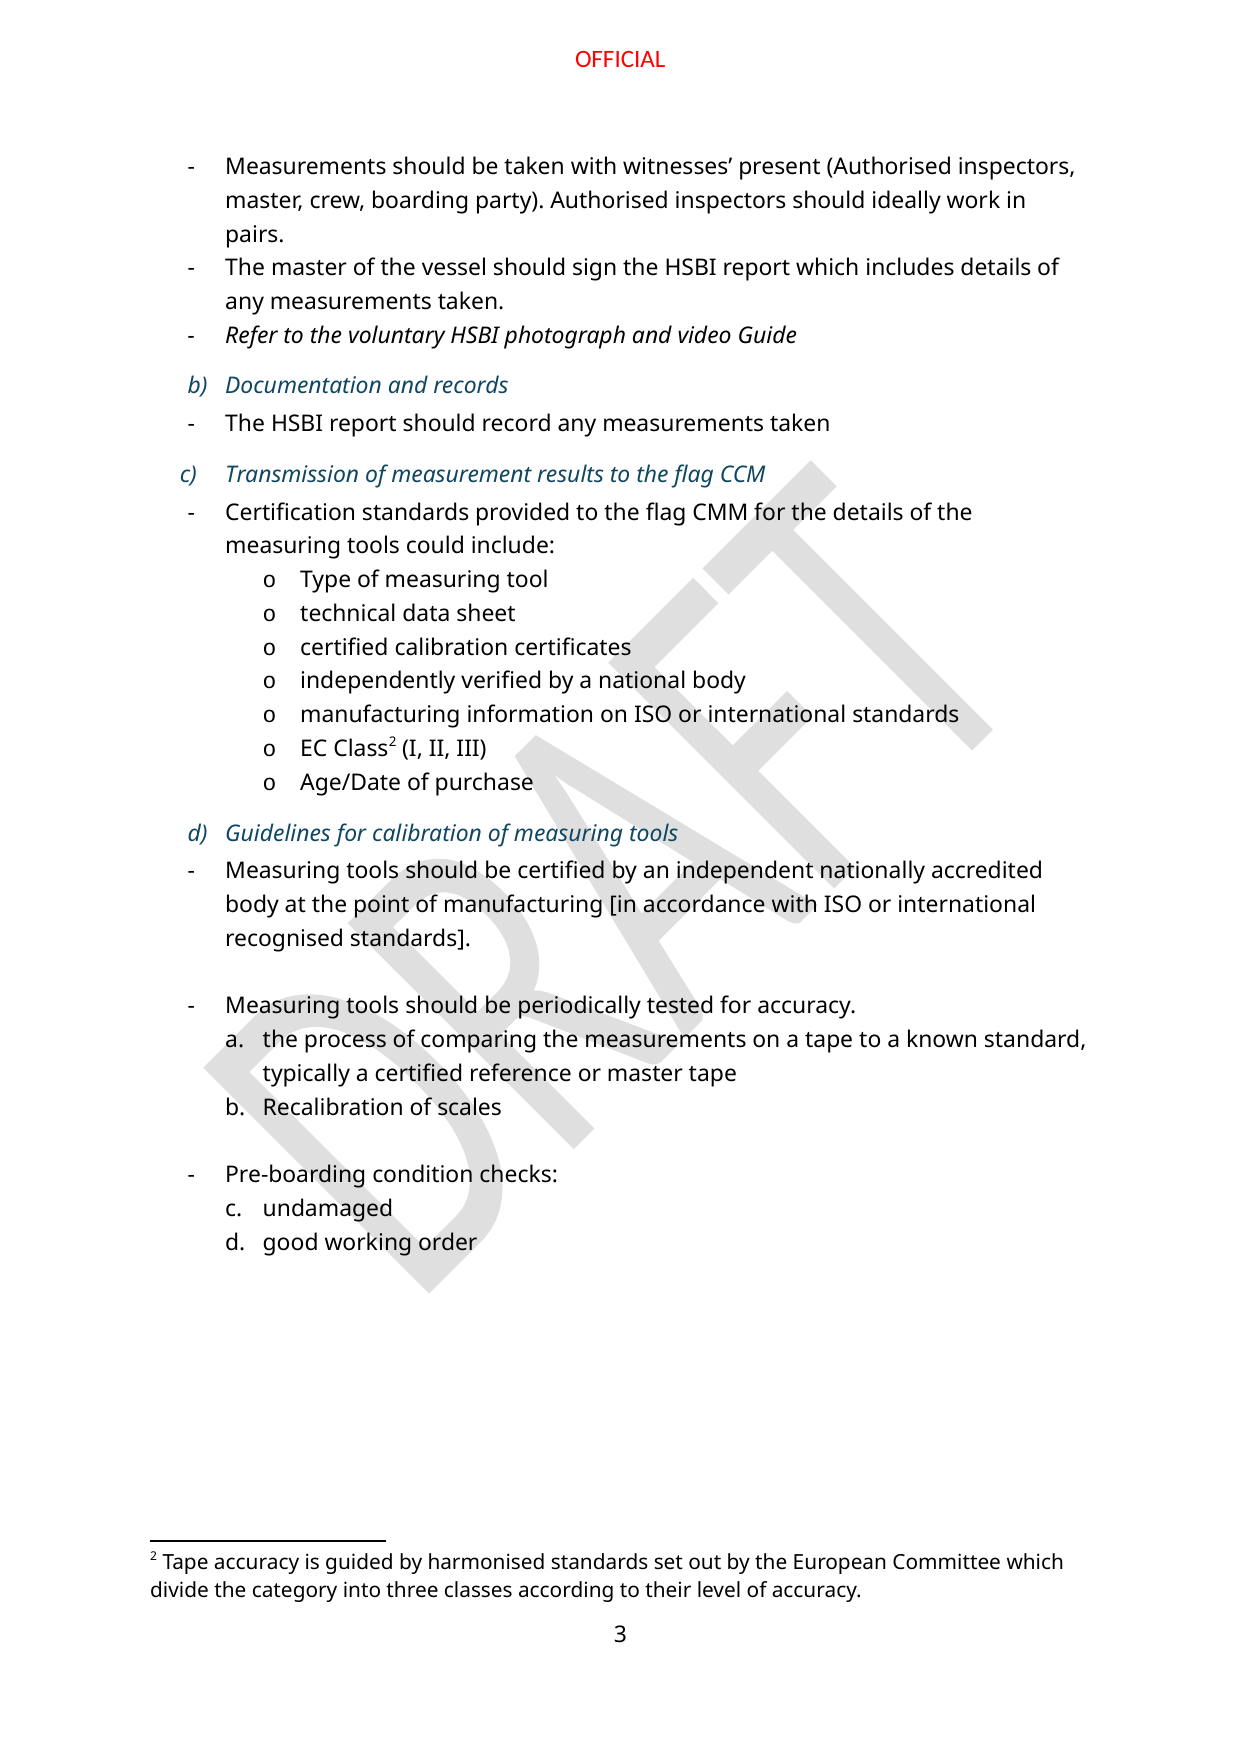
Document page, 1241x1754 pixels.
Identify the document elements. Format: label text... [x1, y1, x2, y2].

list Measuring tools should be certified by an independent nationally accredited body at the point of manufacturing [in accordance with ISO or international recognised standards]. [187, 854, 1090, 953]
list The master of the vessel should sign the HSBI report which includes details of any measurements taken. [187, 251, 1090, 316]
list Pre-boarding condition checks: [187, 1158, 1090, 1189]
list Recalibration of scales [225, 1091, 1090, 1122]
list Measurements should be taken with witnesses’ present (Authorised inspectors, master, crew, boarding party). Authorised inspectors should ideally work in pairs. [187, 150, 1090, 249]
list Refer to the voluntary HSBI photograph and video Guide [187, 319, 1090, 350]
list undamaged [225, 1192, 1090, 1223]
list the process of comparing the measurements on a tape to a known standard, typically a certified reference or master tape [225, 1023, 1090, 1088]
list Certification standards provided to the flag CMM for the details of the measuring tools could include: [187, 495, 1090, 560]
list manufacturing information on ISO or international standards [262, 698, 1090, 730]
list The HSBI report should record any measurements taken [187, 407, 1090, 438]
list technical data sheet [262, 597, 1090, 628]
subtitle Documentation and records [187, 369, 1090, 400]
list good working order [225, 1226, 1090, 1257]
subtitle Guidelines for calibration of measuring tools [187, 817, 1090, 848]
list independently verified by a national body [262, 664, 1090, 696]
list Measuring tools should be periodically tested for accuracy. [187, 989, 1090, 1021]
list certified calibration certificates [262, 631, 1090, 662]
list Age/Date of purchase [262, 766, 1090, 797]
list EC Class (I, II, III) [262, 732, 1090, 763]
subtitle Transmission of measurement results to the flag CCM [179, 457, 1090, 489]
list Type of measuring tool [262, 563, 1090, 594]
